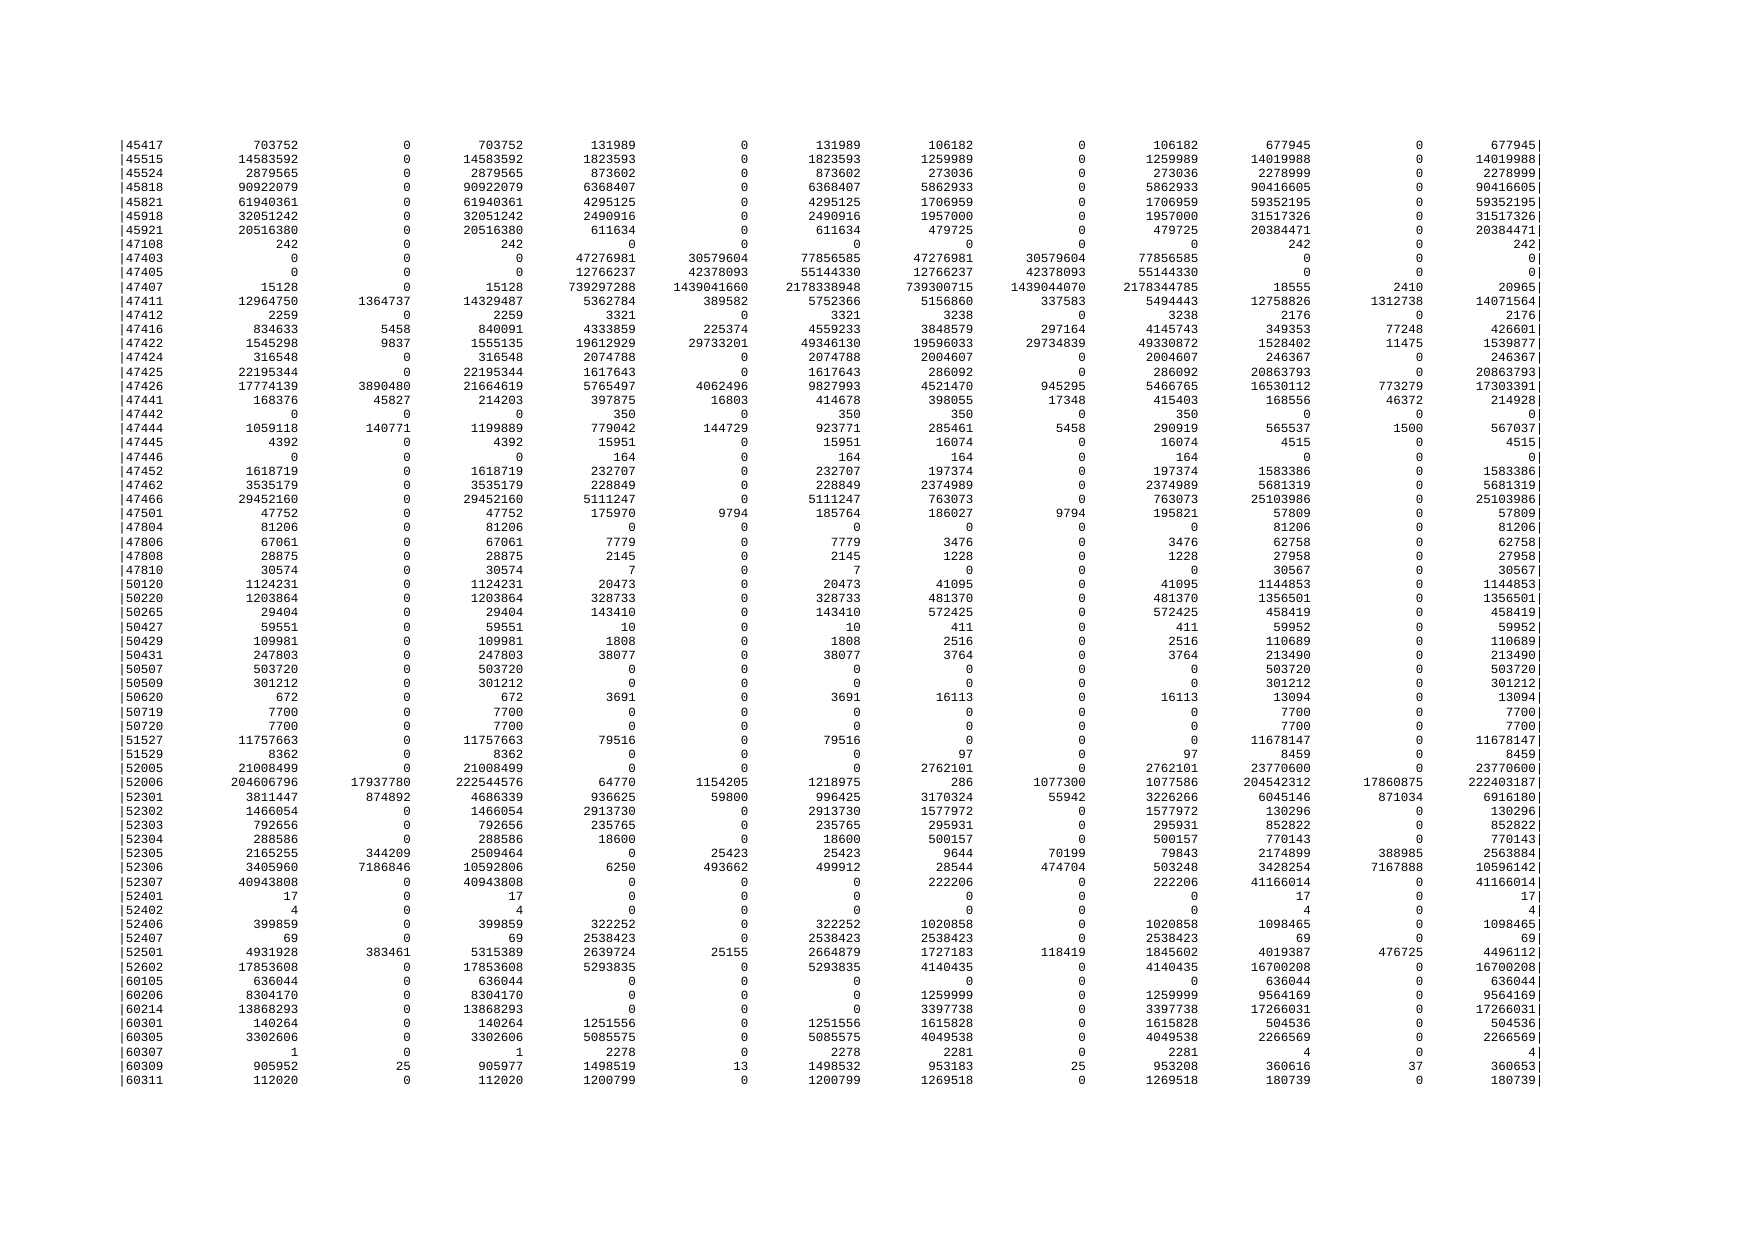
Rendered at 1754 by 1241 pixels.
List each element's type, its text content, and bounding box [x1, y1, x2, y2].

text |45818 90922079 0 90922079 6368407 0 6368407 5862933 0 5862933 90416605 0 90416605| [118, 181, 1636, 196]
text |50265 29404 0 29404 143410 0 143410 572425 0 572425 458419 0 458419| [118, 606, 1636, 621]
text |47804 81206 0 81206 0 0 0 0 0 0 81206 0 81206| [118, 521, 1636, 536]
text |52005 21008499 0 21008499 0 0 0 2762101 0 2762101 23770600 0 23770600| [118, 762, 1636, 776]
text |52501 4931928 383461 5315389 2639724 25155 2664879 1727183 118419 1845602 4019387 476725 4496112| [118, 946, 1636, 961]
text |60301 140264 0 140264 1251556 0 1251556 1615828 0 1615828 504536 0 504536| [118, 1017, 1636, 1031]
text |60206 8304170 0 8304170 0 0 0 1259999 0 1259999 9564169 0 9564169| [118, 989, 1636, 1003]
text |47411 12964750 1364737 14329487 5362784 389582 5752366 5156860 337583 5494443 12758826 1312738 14071564| [118, 295, 1636, 309]
text |50507 503720 0 503720 0 0 0 0 0 0 503720 0 503720| [118, 663, 1636, 677]
text |47444 1059118 140771 1199889 779042 144729 923771 285461 5458 290919 565537 1500 567037| [118, 422, 1636, 436]
text |47466 29452160 0 29452160 5111247 0 5111247 763073 0 763073 25103986 0 25103986| [118, 493, 1636, 507]
text |47424 316548 0 316548 2074788 0 2074788 2004607 0 2004607 246367 0 246367| [118, 351, 1636, 366]
text |45524 2879565 0 2879565 873602 0 873602 273036 0 273036 2278999 0 2278999| [118, 167, 1636, 181]
text |52305 2165255 344209 2509464 0 25423 25423 9644 70199 79843 2174899 388985 2563884| [118, 847, 1636, 861]
text |47445 4392 0 4392 15951 0 15951 16074 0 16074 4515 0 4515| [118, 436, 1636, 451]
text |47412 2259 0 2259 3321 0 3321 3238 0 3238 2176 0 2176| [118, 309, 1636, 323]
text |47416 834633 5458 840091 4333859 225374 4559233 3848579 297164 4145743 349353 77248 426601| [118, 323, 1636, 337]
text |50431 247803 0 247803 38077 0 38077 3764 0 3764 213490 0 213490| [118, 649, 1636, 663]
text |47462 3535179 0 3535179 228849 0 228849 2374989 0 2374989 5681319 0 5681319| [118, 479, 1636, 493]
text |60311 112020 0 112020 1200799 0 1200799 1269518 0 1269518 180739 0 180739| [118, 1074, 1636, 1088]
text |47403 0 0 0 47276981 30579604 77856585 47276981 30579604 77856585 0 0 0| [118, 252, 1636, 266]
text |45515 14583592 0 14583592 1823593 0 1823593 1259989 0 1259989 14019988 0 14019988| [118, 153, 1636, 167]
text |52401 17 0 17 0 0 0 0 0 0 17 0 17| [118, 890, 1636, 904]
text |47405 0 0 0 12766237 42378093 55144330 12766237 42378093 55144330 0 0 0| [118, 266, 1636, 281]
text |52402 4 0 4 0 0 0 0 0 0 4 0 4| [118, 904, 1636, 918]
text |60305 3302606 0 3302606 5085575 0 5085575 4049538 0 4049538 2266569 0 2266569| [118, 1031, 1636, 1046]
text |50719 7700 0 7700 0 0 0 0 0 0 7700 0 7700| [118, 706, 1636, 720]
text |47407 15128 0 15128 739297288 1439041660 2178338948 739300715 1439044070 2178344785 18555 2410 20965| [118, 281, 1636, 295]
text |60309 905952 25 905977 1498519 13 1498532 953183 25 953208 360616 37 360653| [118, 1060, 1636, 1074]
text |52407 69 0 69 2538423 0 2538423 2538423 0 2538423 69 0 69| [118, 932, 1636, 946]
text |52301 3811447 874892 4686339 936625 59800 996425 3170324 55942 3226266 6045146 871034 6916180| [118, 791, 1636, 805]
text |52306 3405960 7186846 10592806 6250 493662 499912 28544 474704 503248 3428254 7167888 10596142| [118, 861, 1636, 876]
text |50620 672 0 672 3691 0 3691 16113 0 16113 13094 0 13094| [118, 691, 1636, 706]
text |52406 399859 0 399859 322252 0 322252 1020858 0 1020858 1098465 0 1098465| [118, 918, 1636, 932]
text |50220 1203864 0 1203864 328733 0 328733 481370 0 481370 1356501 0 1356501| [118, 592, 1636, 606]
text |50720 7700 0 7700 0 0 0 0 0 0 7700 0 7700| [118, 720, 1636, 734]
text |45417 703752 0 703752 131989 0 131989 106182 0 106182 677945 0 677945| [118, 139, 1636, 153]
text |52302 1466054 0 1466054 2913730 0 2913730 1577972 0 1577972 130296 0 130296| [118, 805, 1636, 819]
text |52006 204606796 17937780 222544576 64770 1154205 1218975 286 1077300 1077586 204542312 17860875 222403187| [118, 776, 1636, 791]
text |52303 792656 0 792656 235765 0 235765 295931 0 295931 852822 0 852822| [118, 819, 1636, 833]
text |47426 17774139 3890480 21664619 5765497 4062496 9827993 4521470 945295 5466765 16530112 773279 17303391| [118, 380, 1636, 394]
text |52304 288586 0 288586 18600 0 18600 500157 0 500157 770143 0 770143| [118, 833, 1636, 847]
text |47425 22195344 0 22195344 1617643 0 1617643 286092 0 286092 20863793 0 20863793| [118, 366, 1636, 380]
text |60214 13868293 0 13868293 0 0 0 3397738 0 3397738 17266031 0 17266031| [118, 1003, 1636, 1017]
text |60105 636044 0 636044 0 0 0 0 0 0 636044 0 636044| [118, 975, 1636, 989]
text |45918 32051242 0 32051242 2490916 0 2490916 1957000 0 1957000 31517326 0 31517326| [118, 210, 1636, 224]
text |47442 0 0 0 350 0 350 350 0 350 0 0 0| [118, 408, 1636, 422]
text |60307 1 0 1 2278 0 2278 2281 0 2281 4 0 4| [118, 1046, 1636, 1060]
text |47808 28875 0 28875 2145 0 2145 1228 0 1228 27958 0 27958| [118, 550, 1636, 564]
text |47422 1545298 9837 1555135 19612929 29733201 49346130 19596033 29734839 49330872 1528402 11475 1539877| [118, 337, 1636, 351]
text |51527 11757663 0 11757663 79516 0 79516 0 0 0 11678147 0 11678147| [118, 734, 1636, 748]
text |50509 301212 0 301212 0 0 0 0 0 0 301212 0 301212| [118, 677, 1636, 691]
text |47452 1618719 0 1618719 232707 0 232707 197374 0 197374 1583386 0 1583386| [118, 465, 1636, 479]
text |47446 0 0 0 164 0 164 164 0 164 0 0 0| [118, 451, 1636, 465]
text |50427 59551 0 59551 10 0 10 411 0 411 59952 0 59952| [118, 621, 1636, 635]
text |45821 61940361 0 61940361 4295125 0 4295125 1706959 0 1706959 59352195 0 59352195| [118, 196, 1636, 210]
text |52307 40943808 0 40943808 0 0 0 222206 0 222206 41166014 0 41166014| [118, 876, 1636, 890]
text |52602 17853608 0 17853608 5293835 0 5293835 4140435 0 4140435 16700208 0 16700208| [118, 961, 1636, 975]
text |50429 109981 0 109981 1808 0 1808 2516 0 2516 110689 0 110689| [118, 635, 1636, 649]
text |45921 20516380 0 20516380 611634 0 611634 479725 0 479725 20384471 0 20384471| [118, 224, 1636, 238]
text |47806 67061 0 67061 7779 0 7779 3476 0 3476 62758 0 62758| [118, 536, 1636, 550]
text |51529 8362 0 8362 0 0 0 97 0 97 8459 0 8459| [118, 748, 1636, 762]
text |47441 168376 45827 214203 397875 16803 414678 398055 17348 415403 168556 46372 214928| [118, 394, 1636, 408]
text |47501 47752 0 47752 175970 9794 185764 186027 9794 195821 57809 0 57809| [118, 507, 1636, 521]
text |47108 242 0 242 0 0 0 0 0 0 242 0 242| [118, 238, 1636, 252]
text |50120 1124231 0 1124231 20473 0 20473 41095 0 41095 1144853 0 1144853| [118, 578, 1636, 592]
text |47810 30574 0 30574 7 0 7 0 0 0 30567 0 30567| [118, 564, 1636, 578]
